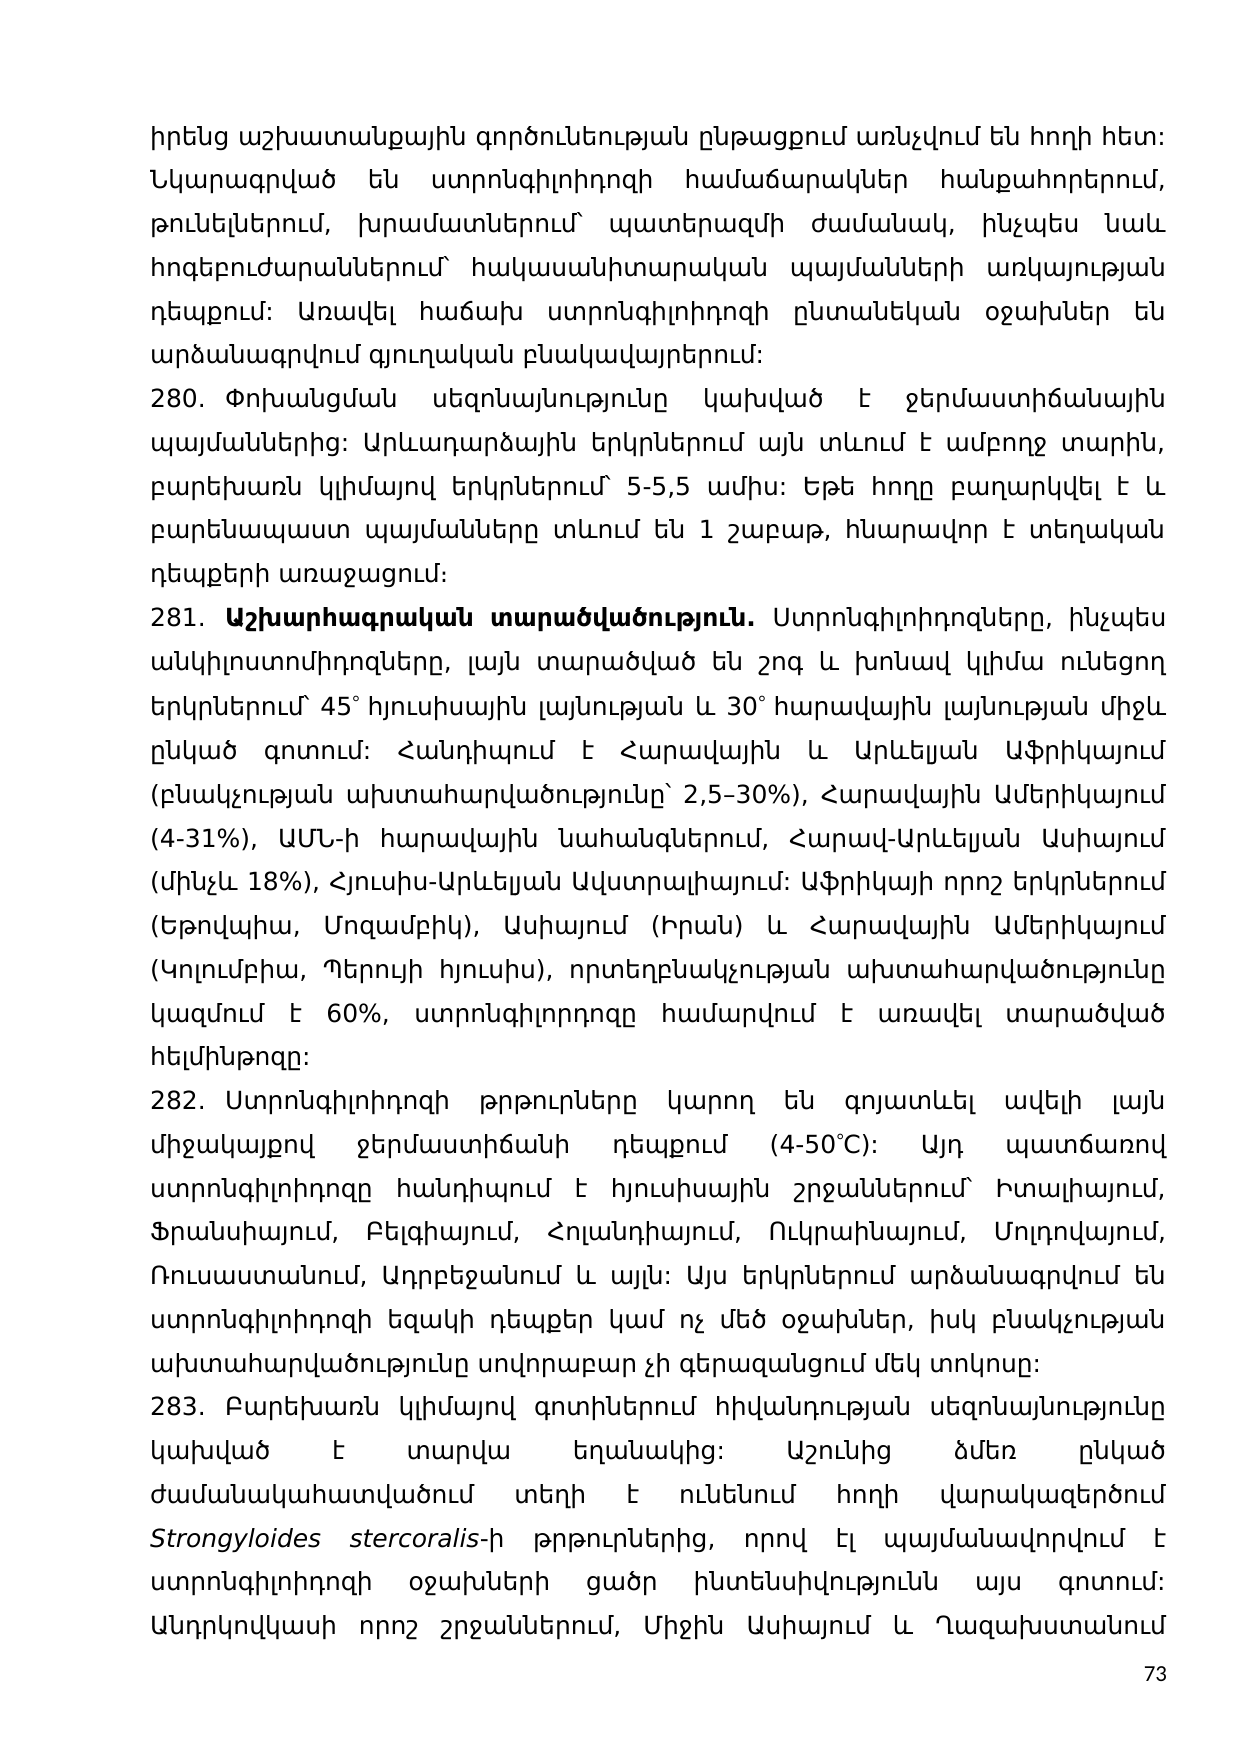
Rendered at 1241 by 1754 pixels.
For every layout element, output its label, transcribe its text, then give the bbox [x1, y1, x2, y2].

list Ստրոնգիլոիդոզի թրթուրները կարող են գոյատևել ավելի լայն միջակայքով ջերմաստիճանի դեպքում (4-50С): Այդ պատճառով ստրոնգիլոիդոզը հանդիպում է հյուսիսային շրջաններում՝ Իտալիայում, Ֆրանսիայում, Բելգիայում, Հոլանդիայում, Ուկրաինայում, Մոլդովայում, Ռուսաստանում, Ադրբեջանում և այլն: Այս երկրներում արձանագրվում են ստրոնգիլոիդոզի եզակի դեպքեր կամ ոչ մեծ օջախներ, իսկ բնակչության ախտահարվածությունը սովորաբար չի գերազանցում մեկ տոկոսը: [150, 1086, 1167, 1378]
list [150, 1393, 1167, 1641]
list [150, 122, 1167, 370]
list Փոխանցման սեզոնայնությունը կախված է ջերմաստիճանային պայմաններից: Արևադարձային երկրներում այն տևում է ամբողջ տարին, բարեխառն կլիմայով երկրներում՝ 5-5,5 ամիս: Եթե հողը բաղարկվել է և բարենապաստ պայմանները տևում են 1 շաբաթ, հնարավոր է տեղական դեպքերի առաջացում։ [150, 384, 1167, 588]
list Աշխարհագրական տարածվածություն. Ստրոնգիլոիդոզները, ինչպես անկիլոստոմիդոզները, լայն տարածված են շոգ և խոնավ կլիմա ունեցող երկրներում՝ 45 հյուսիսային լայնության և 30 հարավային լայնության միջև ընկած գոտում: Հանդիպում է Հարավային և Արևելյան Աֆրիկայում (բնակչության ախտահարվածությունը՝ 2,5–30%), Հարավային Ամերիկայում (4-31%), ԱՄՆ-ի հարավային նահանգներում, Հարավ-Արևելյան Ասիայում (մինչև 18%), Հյուսիս-Արևելյան Ավստրալիայում: Աֆրիկայի որոշ երկրներում (Եթովպիա, Մոզամբիկ), Ասիայում (Իրան) և Հարավային Ամերիկայում (Կոլումբիա, Պերույի հյուսիս), որտեղբնակչության ախտահարվածությունը կազմում է 60%, ստրոնգիլորդոզը համարվում է առավել տարածված հելմինթոզը: [150, 603, 1167, 1072]
